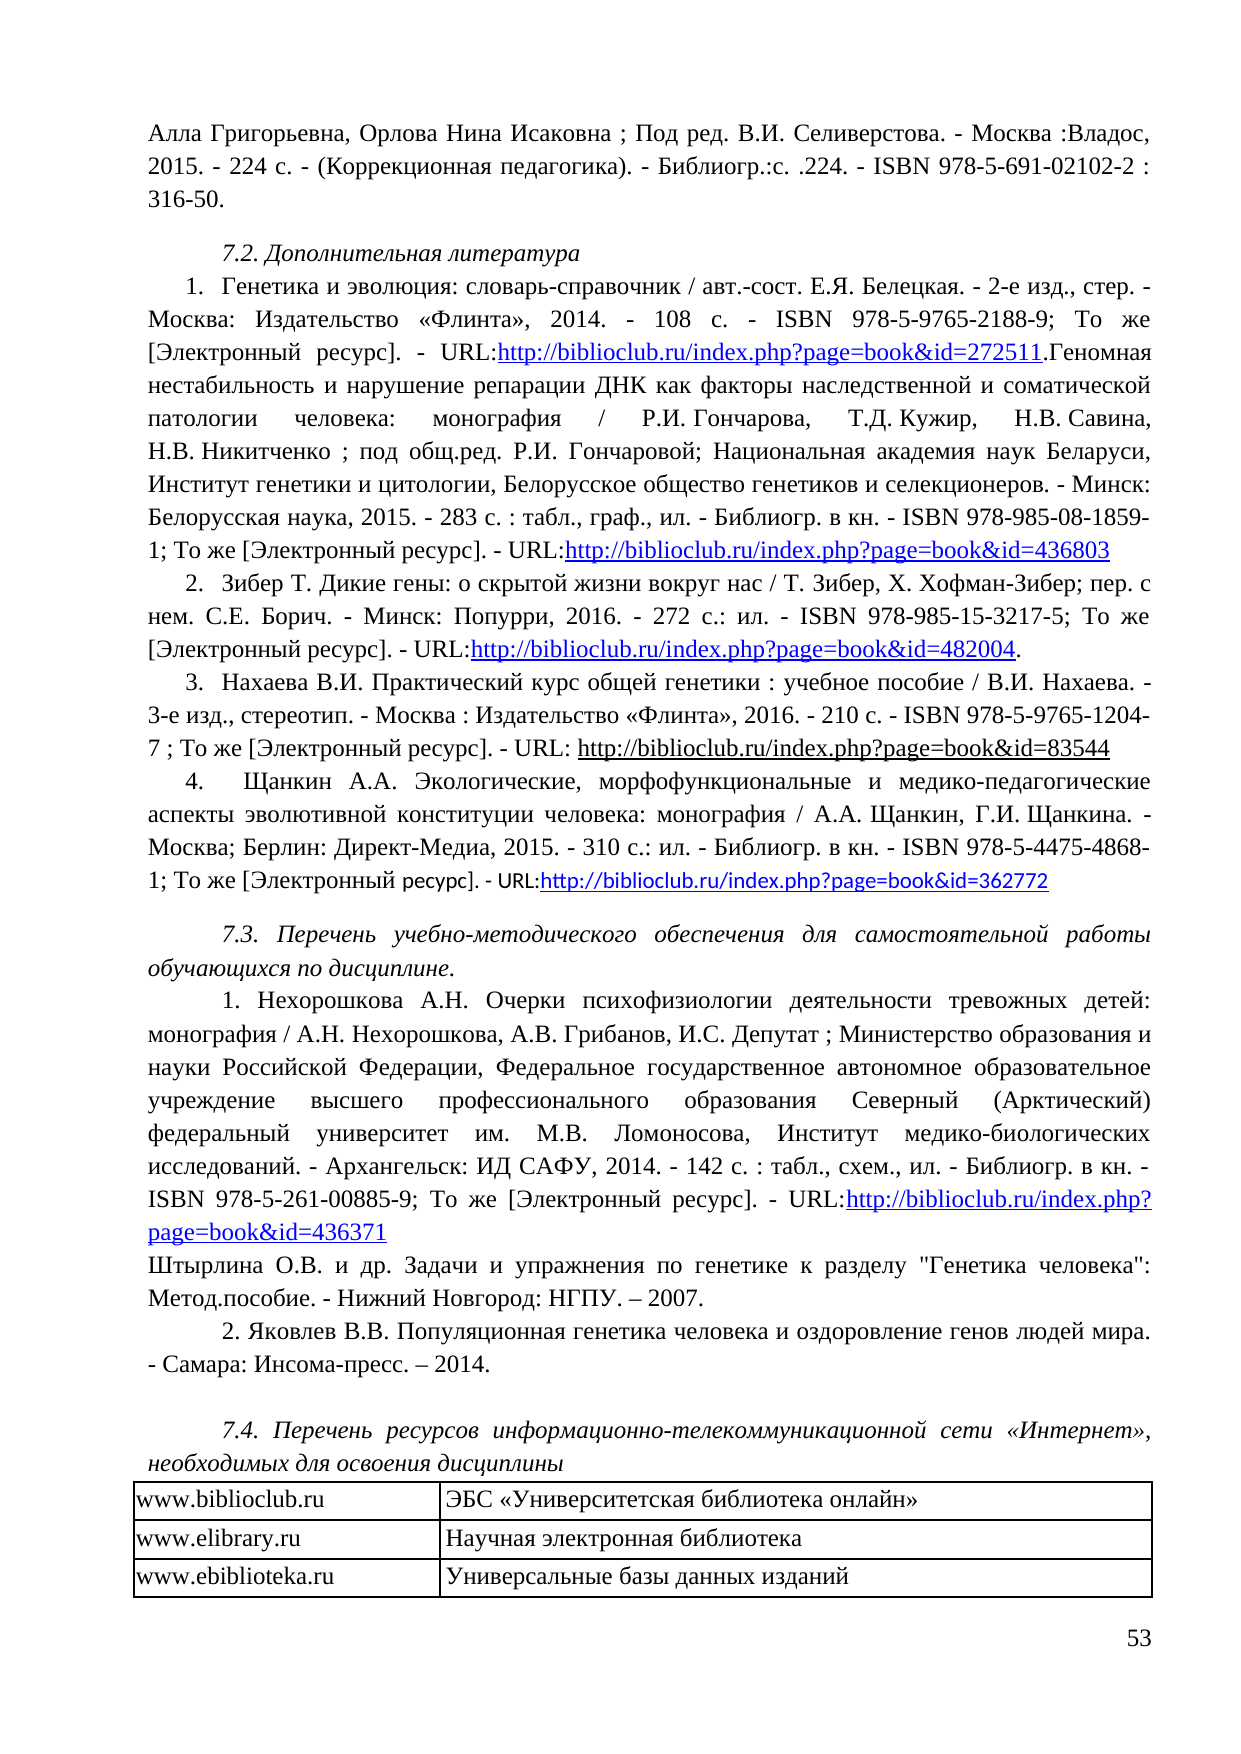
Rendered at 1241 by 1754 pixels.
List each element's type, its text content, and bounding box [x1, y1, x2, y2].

table_cell Универсальные базы данных изданий [441, 1560, 1151, 1596]
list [148, 118, 1152, 213]
table_cell www.ebiblioteka.ru [135, 1560, 439, 1596]
table_header ЭБС «Университетская библиотека онлайн» [441, 1483, 1151, 1519]
list Генетика и эволюция: словарь-справочник / авт.-сост. Е.Я. Белецкая. - 2-е изд., стер. - Москва: Издательство «Флинта», 2014. - 108 с. - ISBN 978-5-9765-2188-9; То же [Электронный ресурс]. - URL:http://biblioclub.ru/index.php?page=book&id=272511.Геномная нестабильность и нарушение репарации ДНК как факторы наследственной и соматической патологии человека: монография / Р.И. Гончарова, Т.Д. Кужир, Н.В. Савина, Н.В. Никитченко ; под общ.ред. Р.И. Гончаровой; Национальная академия наук Беларуси, Институт генетики и цитологии, Белорусское общество генетиков и селекционеров. - Минск: Белорусская наука, 2015. - 283 с. : табл., граф., ил. - Библиогр. в кн. - ISBN 978-985-08-1859-1; То же [Электронный ресурс]. - URL:http://biblioclub.ru/index.php?page=book&id=436803 [148, 271, 1152, 564]
table_cell www.elibrary.ru [135, 1521, 439, 1557]
text Штырлина О.В. и др. Задачи и упражнения по генетике к разделу "Генетика человека": Метод.пособие. - Нижний Новгород: НГПУ. – 2007. [148, 1250, 1152, 1312]
table_header www.biblioclub.ru [135, 1483, 439, 1519]
text 7.3. Перечень учебно-методического обеспечения для самостоятельной работы обучающихся по дисциплине. [148, 919, 1152, 981]
text 1. Нехорошкова А.Н. Очерки психофизиологии деятельности тревожных детей: монография / А.Н. Нехорошкова, А.В. Грибанов, И.С. Депутат ; Министерство образования и науки Российской Федерации, Федеральное государственное автономное образовательное учреждение высшего профессионального образования Северный (Арктический) федеральный университет им. М.В. Ломоносова, Институт медико-биологических исследований. - Архангельск: ИД САФУ, 2014. - 142 с. : табл., схем., ил. - Библиогр. в кн. - ISBN 978-5-261-00885-9; То же [Электронный ресурс]. - URL:http://biblioclub.ru/index.php?page=book&id=436371 [148, 986, 1152, 1246]
list Зибер Т. Дикие гены: о скрытой жизни вокруг нас / Т. Зибер, Х. Хофман-Зибер; пер. с нем. С.Е. Борич. - Минск: Попурри, 2016. - 272 с.: ил. - ISBN 978-985-15-3217-5; То же [Электронный ресурс]. - URL:http://biblioclub.ru/index.php?page=book&id=482004. [148, 568, 1152, 663]
text 7.2. Дополнительная литература [148, 238, 1152, 267]
list Нахаева В.И. Практический курс общей генетики : учебное пособие / В.И. Нахаева. - 3-е изд., стереотип. - Москва : Издательство «Флинта», 2016. - 210 с. - ISBN 978-5-9765-1204-7 ; То же [Электронный ресурс]. - URL: http://biblioclub.ru/index.php?page=book&id=83544 [148, 667, 1152, 762]
text 2. Яковлев В.В. Популяционная генетика человека и оздоровление генов людей мира. - Самара: Инсома-пресс. – 2014. [148, 1316, 1152, 1378]
list Щанкин А.А. Экологические, морфофункциональные и медико-педагогические аспекты эволютивной конституции человека: монография / А.А. Щанкин, Г.И. Щанкина. - Москва; Берлин: Директ-Медиа, 2015. - 310 с.: ил. - Библиогр. в кн. - ISBN 978-5-4475-4868-1; То же [Электронный ресурс]. - URL:http://biblioclub.ru/index.php?page=book&id=362772 [148, 766, 1152, 894]
table_cell Научная электронная библиотека [441, 1521, 1151, 1557]
text 7.4. Перечень ресурсов информационно-телекоммуникационной сети «Интернет», необходимых для освоения дисциплины [148, 1415, 1152, 1477]
